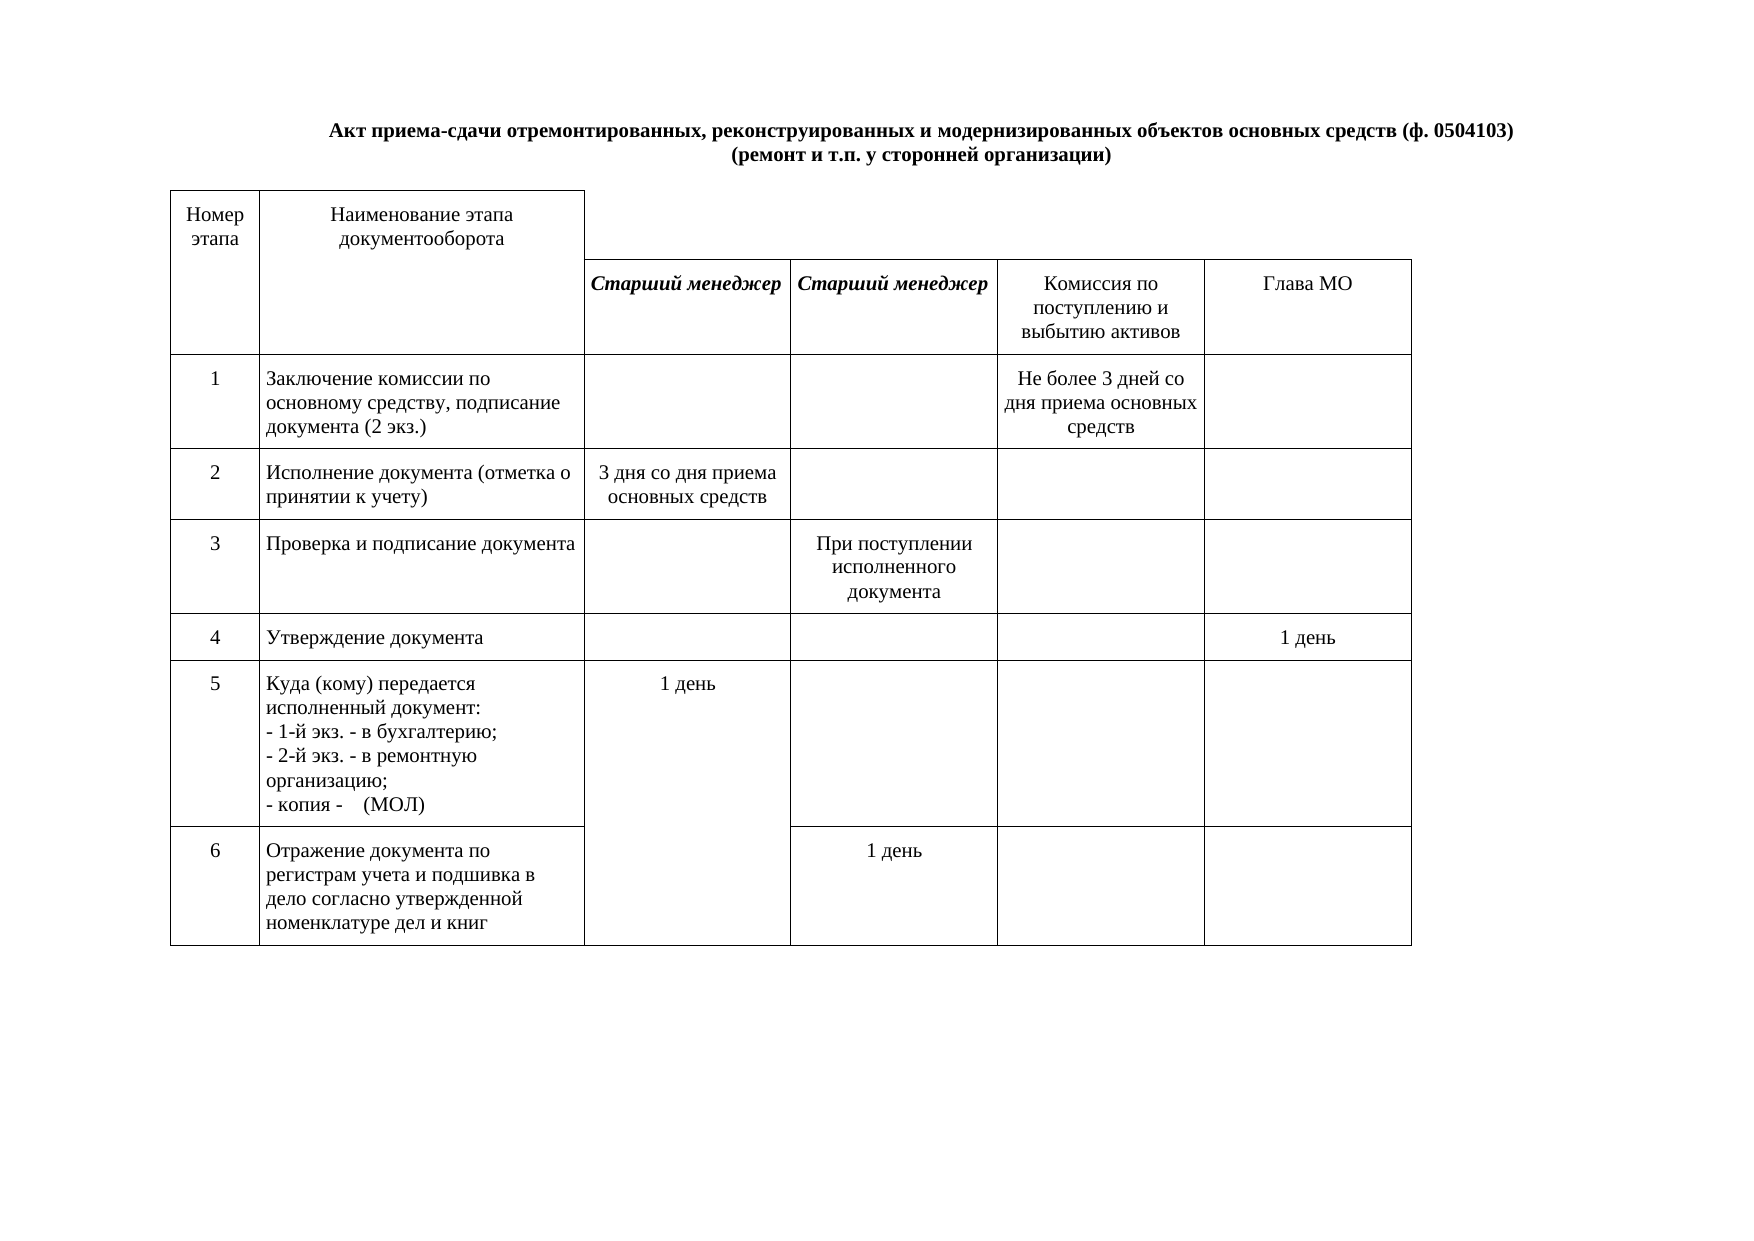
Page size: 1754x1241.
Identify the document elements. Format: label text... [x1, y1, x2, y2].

table_cell Заключение комиссии по основному средству, подписание документа (2 экз.) [260, 355, 584, 448]
table_cell 3 [171, 520, 259, 613]
table_cell Глава МО [1205, 260, 1411, 354]
table_cell 5 [171, 661, 259, 826]
table_header Наименование этапа документооборота [260, 191, 584, 354]
table_cell 4 [171, 614, 259, 659]
table_cell [791, 449, 997, 519]
table_cell [585, 520, 790, 613]
table_cell [1205, 520, 1411, 613]
table_cell Комиссия по поступлению и выбытию активов [998, 260, 1204, 354]
table_cell [1205, 827, 1411, 945]
table_cell 1 день [1205, 614, 1411, 659]
table_cell [791, 661, 997, 826]
table_cell [791, 614, 997, 659]
table_header Номер этапа [171, 191, 259, 354]
table_cell [1205, 661, 1411, 826]
table_cell 2 [171, 449, 259, 519]
table_cell 3 дня со дня приема основных средств [585, 449, 790, 519]
table_cell 1 день [791, 827, 997, 945]
table_cell Старший менеджер [585, 260, 790, 354]
table_cell Отражение документа по регистрам учета и подшивка в дело согласно утвержденной номенклатуре дел и книг [260, 827, 584, 945]
table_cell [998, 520, 1204, 613]
table_cell 6 [171, 827, 259, 945]
table_cell [998, 449, 1204, 519]
table_cell Старший менеджер [791, 260, 997, 354]
table_cell 1 день [585, 661, 790, 945]
table_cell [585, 355, 790, 448]
table_cell [1205, 449, 1411, 519]
table_cell [998, 661, 1204, 826]
table_cell [791, 355, 997, 448]
table_cell Не более 3 дней со дня приема основных средств [998, 355, 1204, 448]
table_cell [998, 614, 1204, 659]
table_cell [585, 614, 790, 659]
table_cell Исполнение документа (отметка о принятии к учету) [260, 449, 584, 519]
table_cell При поступлении исполненного документа [791, 520, 997, 613]
text (ремонт и т.п. у сторонней организации) [177, 142, 1665, 166]
table_cell [1205, 355, 1411, 448]
table_cell [998, 827, 1204, 945]
text Акт приема-сдачи отремонтированных, реконструированных и модернизированных объектов основных средств (ф. 0504103) [177, 118, 1665, 142]
table_cell Куда (кому) передается исполненный документ: - 1-й экз. - в бухгалтерию; - 2-й экз. - в ремонтную организацию; - копия - (МОЛ) [260, 661, 584, 826]
table_cell Проверка и подписание документа [260, 520, 584, 613]
table_cell 1 [171, 355, 259, 448]
table_cell Утверждение документа [260, 614, 584, 659]
